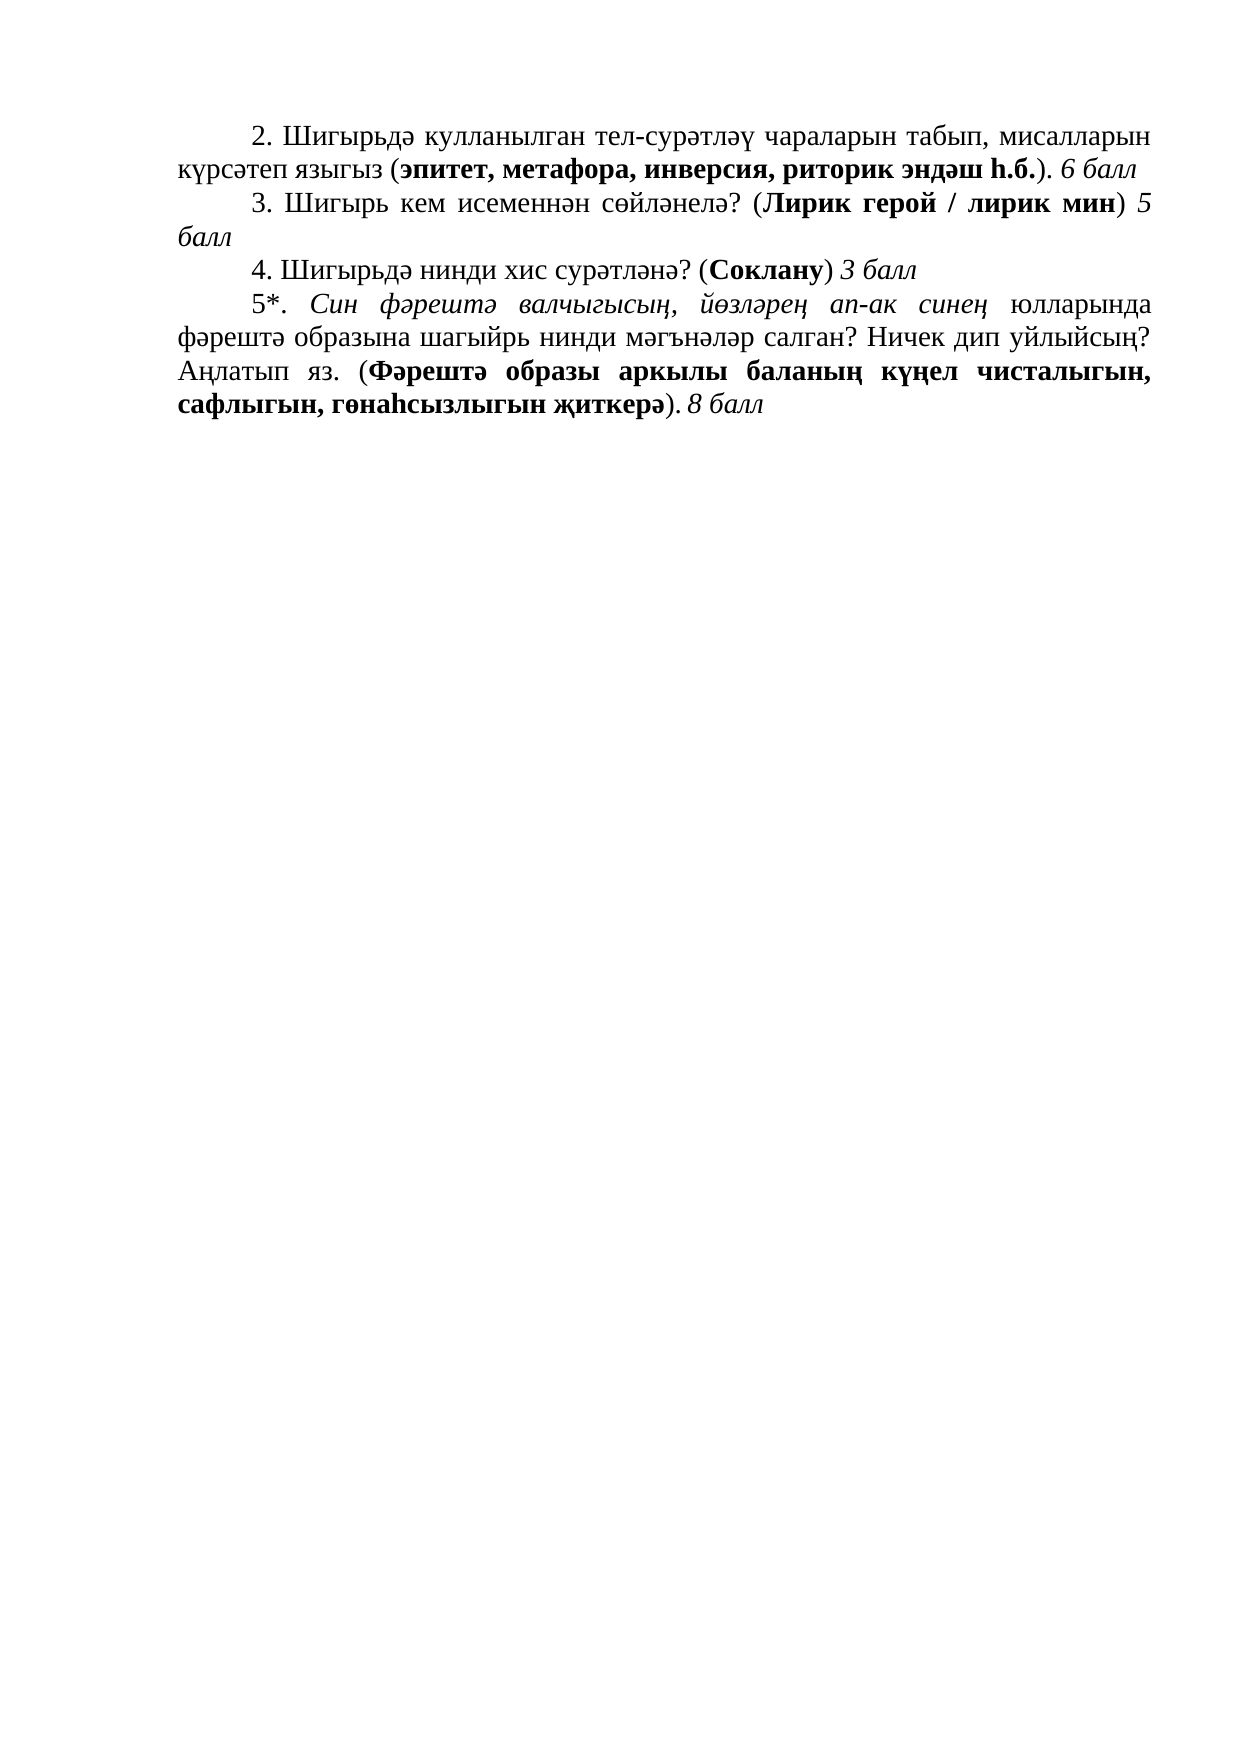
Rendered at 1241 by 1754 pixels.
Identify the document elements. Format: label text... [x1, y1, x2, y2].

text 2. Шигырьдә кулланылган тел-сурәтләү чараларын табып, мисалларын күрсәтеп языгыз (эпитет, метафора, инверсия, риторик эндәш һ.б.). 6 балл [177, 118, 1152, 185]
text 3. Шигырь кем исеменнән сөйләнелә? (Лирик герой / лирик мин) 5 балл [177, 185, 1152, 252]
text 4. Шигырьдә нинди хис сурәтләнә? (Соклану) 3 балл [177, 252, 1152, 286]
text 5*. Син фәрештә валчыгысың, йөзләрең ап-ак синең юлларында фәрештә образына шагыйрь нинди мәгънәләр салган? Ничек дип уйлыйсың? Аңлатып яз. (Фәрештә образы аркылы баланың күңел чисталыгын, сафлыгын, гөнаһсызлыгын җиткерә). 8 балл [177, 286, 1152, 420]
